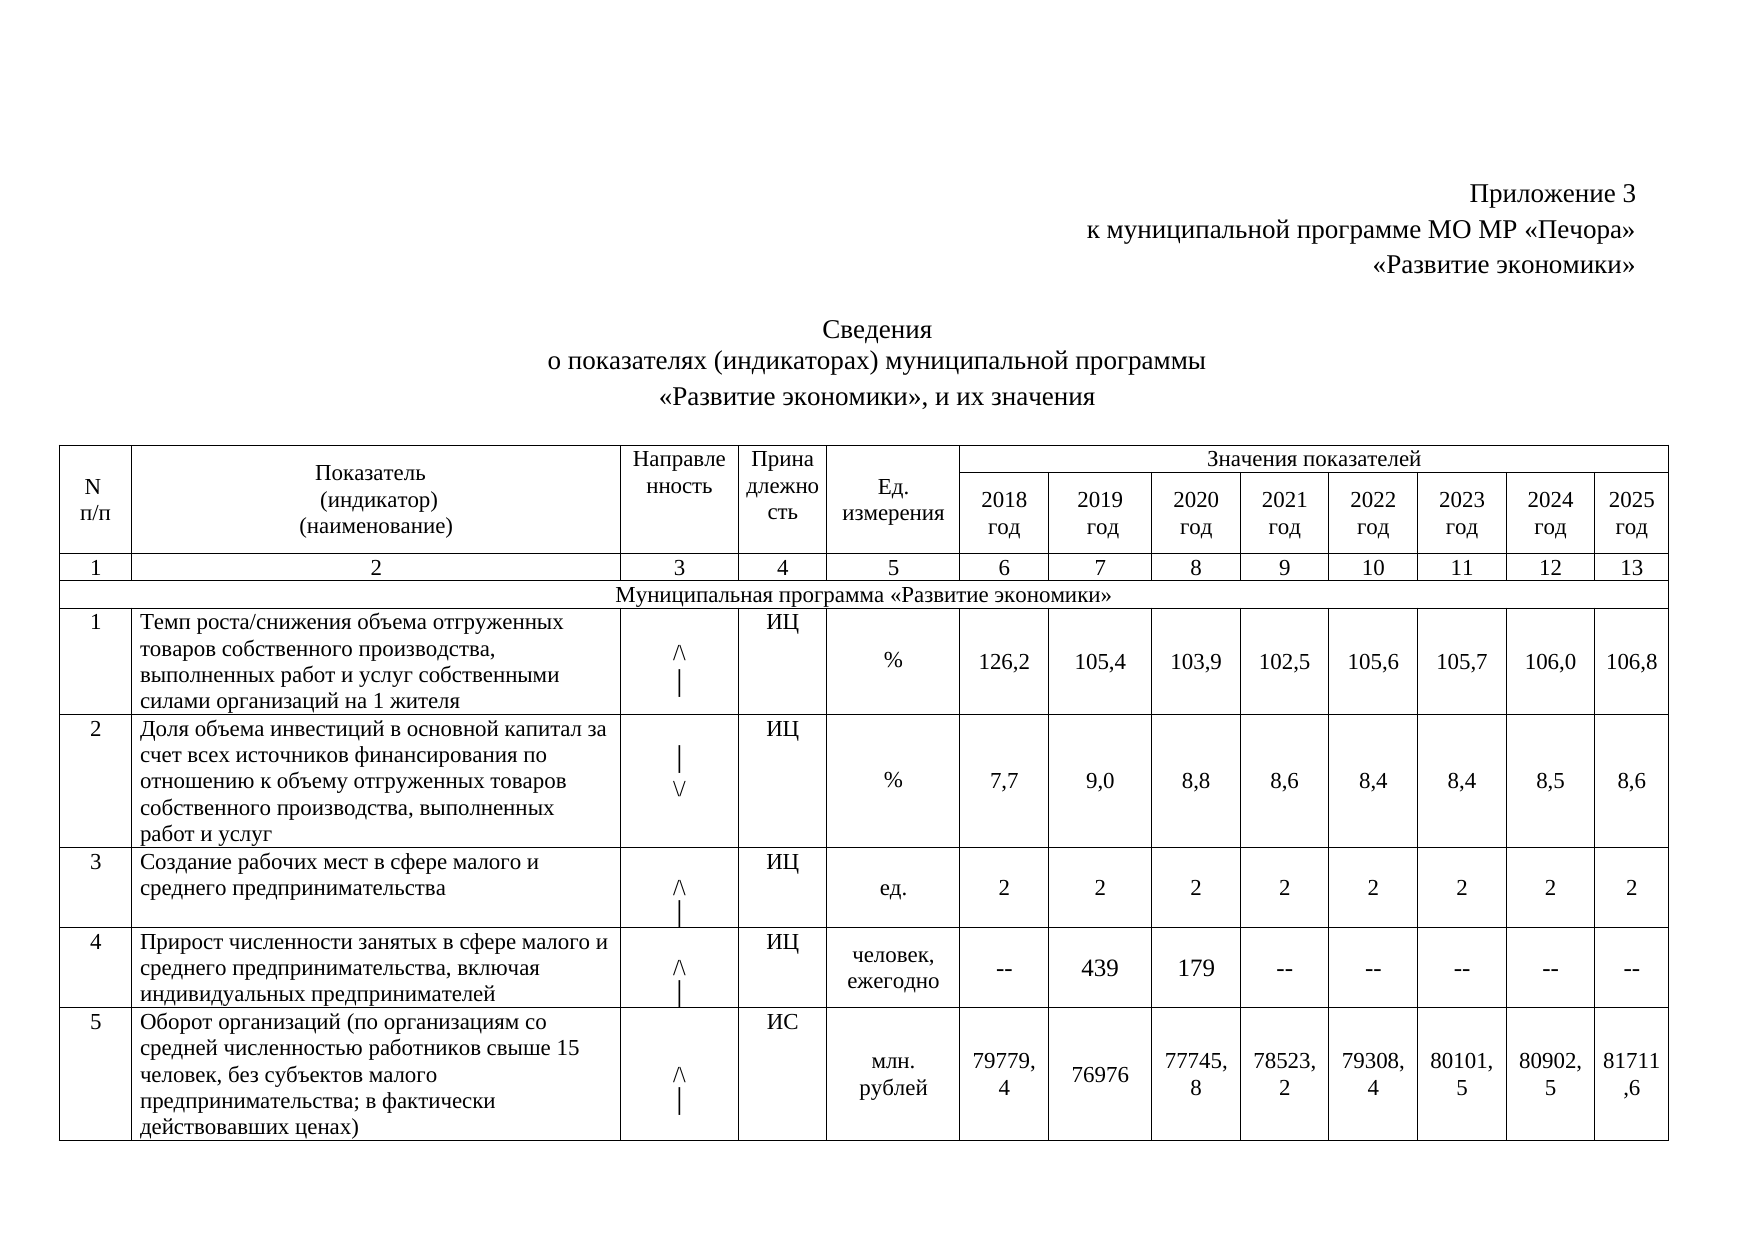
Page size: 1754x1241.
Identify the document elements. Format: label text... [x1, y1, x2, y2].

table_cell 8,6 [1241, 715, 1328, 847]
table_header Значения показателей [960, 446, 1668, 472]
table_cell 8,4 [1329, 715, 1417, 847]
table_cell 2018 год [960, 473, 1048, 553]
table_cell -- [960, 928, 1048, 1007]
table_cell 2023 год [1418, 473, 1506, 553]
table_cell 8,4 [1418, 715, 1506, 847]
table_cell 1 [60, 554, 131, 580]
table_cell 2 [132, 554, 620, 580]
table_cell 2 [1152, 848, 1240, 927]
table_header N п/п [60, 446, 131, 553]
table_cell 2 [1595, 848, 1668, 927]
table_cell 439 [1049, 928, 1151, 1007]
table_cell -- [1241, 928, 1328, 1007]
table_cell -- [1329, 928, 1417, 1007]
table_cell 2 [1241, 848, 1328, 927]
table_cell 106,8 [1595, 609, 1668, 714]
table_cell 79308,4 [1329, 1008, 1417, 1140]
table_cell 78523,2 [1241, 1008, 1328, 1140]
table_cell Темп роста/снижения объема отгруженных товаров собственного производства, выполненных работ и услуг собственными силами организаций на 1 жителя [132, 609, 620, 714]
table_cell /\ │ [621, 848, 738, 927]
table_cell 2 [1418, 848, 1506, 927]
table_cell /\ │ [621, 1008, 738, 1140]
table_cell 2020 год [1152, 473, 1240, 553]
table_header Показатель (индикатор) (наименование) [132, 446, 620, 553]
table_cell 3 [621, 554, 738, 580]
table_cell 2 [60, 715, 131, 847]
table_cell ед. [827, 848, 959, 927]
table_cell 11 [1418, 554, 1506, 580]
text о показателях (индикаторах) муниципальной программы [118, 344, 1636, 375]
table_cell 6 [960, 554, 1048, 580]
table_cell 80902,5 [1507, 1008, 1594, 1140]
table_cell 7 [1049, 554, 1151, 580]
text «Развитие экономики» [118, 249, 1636, 280]
table_cell Создание рабочих мест в сфере малого и среднего предпринимательства [132, 848, 620, 927]
table_cell -- [1595, 928, 1668, 1007]
table_cell 102,5 [1241, 609, 1328, 714]
table_header Принадлежность [739, 446, 826, 553]
table_cell 105,6 [1329, 609, 1417, 714]
table_cell 3 [60, 848, 131, 927]
table_cell 106,0 [1507, 609, 1594, 714]
table_cell 2 [1329, 848, 1417, 927]
table_header Направленность [621, 446, 738, 553]
table_cell 105,4 [1049, 609, 1151, 714]
table_cell 77745,8 [1152, 1008, 1240, 1140]
table_cell 9,0 [1049, 715, 1151, 847]
table_cell 8,6 [1595, 715, 1668, 847]
text Приложение 3 [118, 177, 1636, 208]
table_cell 2022 год [1329, 473, 1417, 553]
table_cell 8,5 [1507, 715, 1594, 847]
table_cell /\ │ [621, 928, 738, 1007]
table_cell % [827, 715, 959, 847]
table_cell Доля объема инвестиций в основной капитал за счет всех источников финансирования по отношению к объему отгруженных товаров собственного производства, выполненных работ и услуг [132, 715, 620, 847]
table_cell 76976 [1049, 1008, 1151, 1140]
table_cell 8 [1152, 554, 1240, 580]
table_cell 105,7 [1418, 609, 1506, 714]
table_cell млн. рублей [827, 1008, 959, 1140]
table_cell 1 [60, 609, 131, 714]
table_cell 2 [1507, 848, 1594, 927]
table_cell │ \/ [621, 715, 738, 847]
table_cell -- [1507, 928, 1594, 1007]
table_cell 179 [1152, 928, 1240, 1007]
table_cell Прирост численности занятых в сфере малого и среднего предпринимательства, включая индивидуальных предпринимателей [132, 928, 620, 1007]
table_cell 12 [1507, 554, 1594, 580]
table_cell 2021 год [1241, 473, 1328, 553]
table_cell Оборот организаций (по организациям со средней численностью работников свыше 15 человек, без субъектов малого предпринимательства; в фактически действовавших ценах) [132, 1008, 620, 1140]
table_cell 13 [1595, 554, 1668, 580]
table_cell 103,9 [1152, 609, 1240, 714]
table_cell 9 [1241, 554, 1328, 580]
table_cell 4 [739, 554, 826, 580]
table_cell Муниципальная программа «Развитие экономики» [60, 581, 1668, 607]
table_cell 7,7 [960, 715, 1048, 847]
table_cell 8,8 [1152, 715, 1240, 847]
table_cell 4 [60, 928, 131, 1007]
table_cell 5 [827, 554, 959, 580]
table_cell ИЦ [739, 609, 826, 714]
table_cell 126,2 [960, 609, 1048, 714]
table_cell 2019 год [1049, 473, 1151, 553]
table_cell ИЦ [739, 715, 826, 847]
table_cell 81711,6 [1595, 1008, 1668, 1140]
table_cell 5 [60, 1008, 131, 1140]
table_cell 2025 год [1595, 473, 1668, 553]
table_cell ИЦ [739, 848, 826, 927]
table_cell 2 [1049, 848, 1151, 927]
table_cell 2 [960, 848, 1048, 927]
table_cell 79779,4 [960, 1008, 1048, 1140]
table_cell ИЦ [739, 928, 826, 1007]
table_cell 80101,5 [1418, 1008, 1506, 1140]
text Сведения [118, 313, 1636, 344]
table_header Ед. измерения [827, 446, 959, 553]
table_cell ИС [739, 1008, 826, 1140]
text «Развитие экономики», и их значения [118, 380, 1636, 411]
table_cell % [827, 609, 959, 714]
table_cell -- [1418, 928, 1506, 1007]
table_cell человек, ежегодно [827, 928, 959, 1007]
text к муниципальной программе МО МР «Печора» [118, 213, 1636, 244]
table_cell 2024 год [1507, 473, 1594, 553]
table_cell 10 [1329, 554, 1417, 580]
table_cell /\ │ [621, 609, 738, 714]
